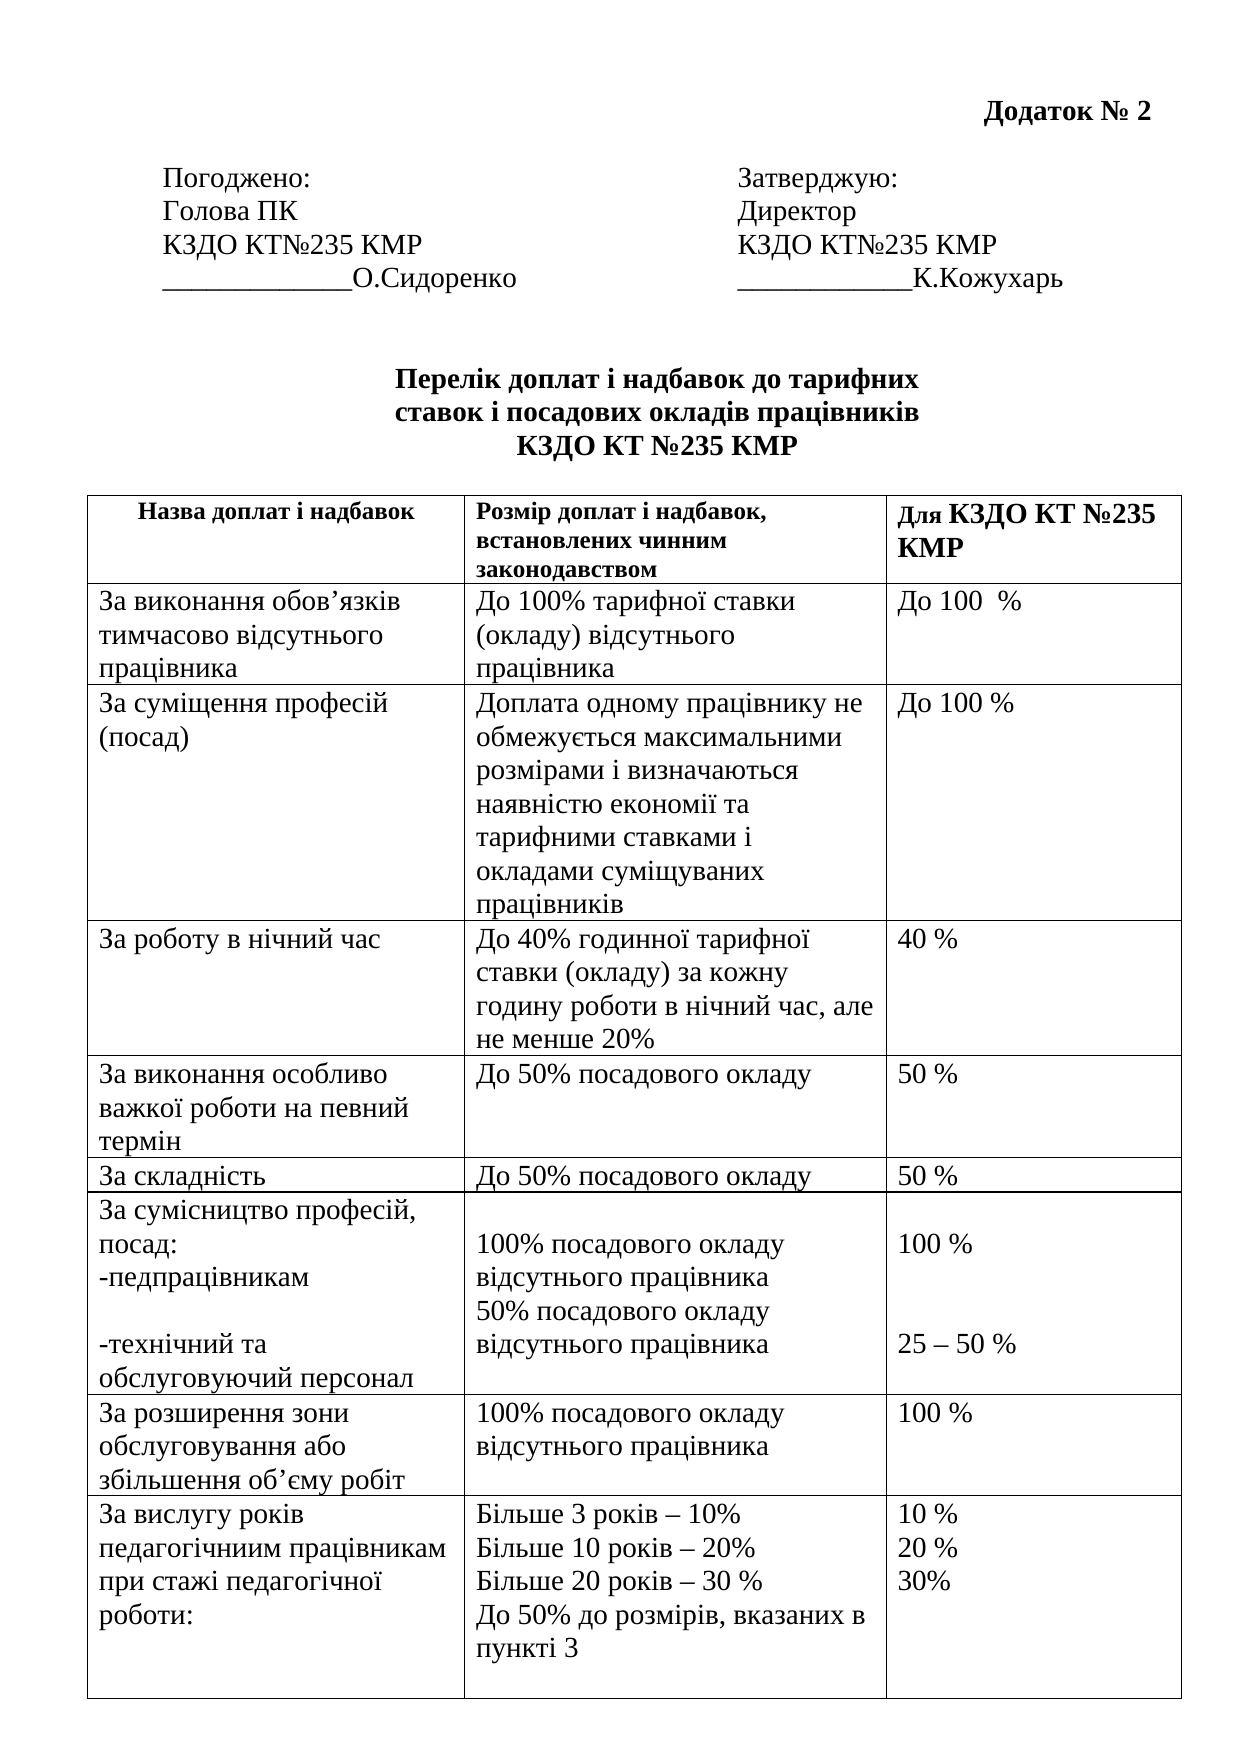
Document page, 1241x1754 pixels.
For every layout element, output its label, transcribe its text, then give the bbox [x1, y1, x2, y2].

table_cell 40 % [887, 921, 1181, 1055]
table_header Затверджую: Директор КЗДО КТ№235 КМР ____________К.Кожухарь [650, 160, 1148, 294]
table_cell За суміщення професій (посад) [88, 685, 464, 920]
table_cell За роботу в нічний час [88, 921, 464, 1055]
table_cell За виконання особливо важкої роботи на певний термін [88, 1056, 464, 1157]
table_cell За вислугу років педагогічниим працівникам при стажі педагогічної роботи: [88, 1496, 464, 1698]
table_header Для КЗДО КТ №235 КМР [887, 496, 1181, 582]
table_cell За сумісництво професій, посад: -педпрацівникам -технічний та обслуговуючий персонал [88, 1193, 464, 1394]
table_header Розмір доплат і надбавок, встановлених чинним законодавством [465, 496, 886, 582]
text Додаток № 2 [162, 93, 1152, 126]
text КЗДО КТ №235 КМР [162, 428, 1152, 462]
table_cell До 50% посадового окладу [465, 1158, 886, 1191]
table_cell Доплата одному працівнику не обмежується максимальними розмірами і визначаються наявністю економії та тарифними ставками і окладами суміщуваних працівників [465, 685, 886, 920]
table_cell До 50% посадового окладу [465, 1056, 886, 1157]
table_cell До 100 % [887, 685, 1181, 920]
table_cell 50 % [887, 1158, 1181, 1191]
table_header Назва доплат і надбавок [88, 496, 464, 582]
table_cell До 100 % [887, 584, 1181, 684]
table_cell До 40% годинної тарифної ставки (окладу) за кожну годину роботи в нічний час, але не менше 20% [465, 921, 886, 1055]
table_cell 10 % 20 % 30% [887, 1496, 1181, 1698]
table_cell 100 % 25 – 50 % [887, 1193, 1181, 1394]
table_cell Більше 3 років – 10% Більше 10 років – 20% Більше 20 років – 30 % До 50% до розмірів, вказаних в пункті 3 [465, 1496, 886, 1698]
table_cell 50 % [887, 1056, 1181, 1157]
table_cell За розширення зони обслуговування або збільшення об’єму робіт [88, 1395, 464, 1495]
table_cell За складність [88, 1158, 464, 1191]
text Перелік доплат і надбавок до тарифних [162, 361, 1152, 394]
table_cell 100% посадового окладу відсутнього працівника 50% посадового окладу відсутнього працівника [465, 1193, 886, 1394]
table_header Погоджено: Голова ПК КЗДО КТ№235 КМР _____________О.Сидоренко [151, 160, 650, 294]
table_cell До 100% тарифної ставки (окладу) відсутнього працівника [465, 584, 886, 684]
table_cell За виконання обов’язків тимчасово відсутнього працівника [88, 584, 464, 684]
table_cell 100% посадового окладу відсутнього працівника [465, 1395, 886, 1495]
text ставок і посадових окладів працівників [162, 394, 1152, 428]
table_cell 100 % [887, 1395, 1181, 1495]
